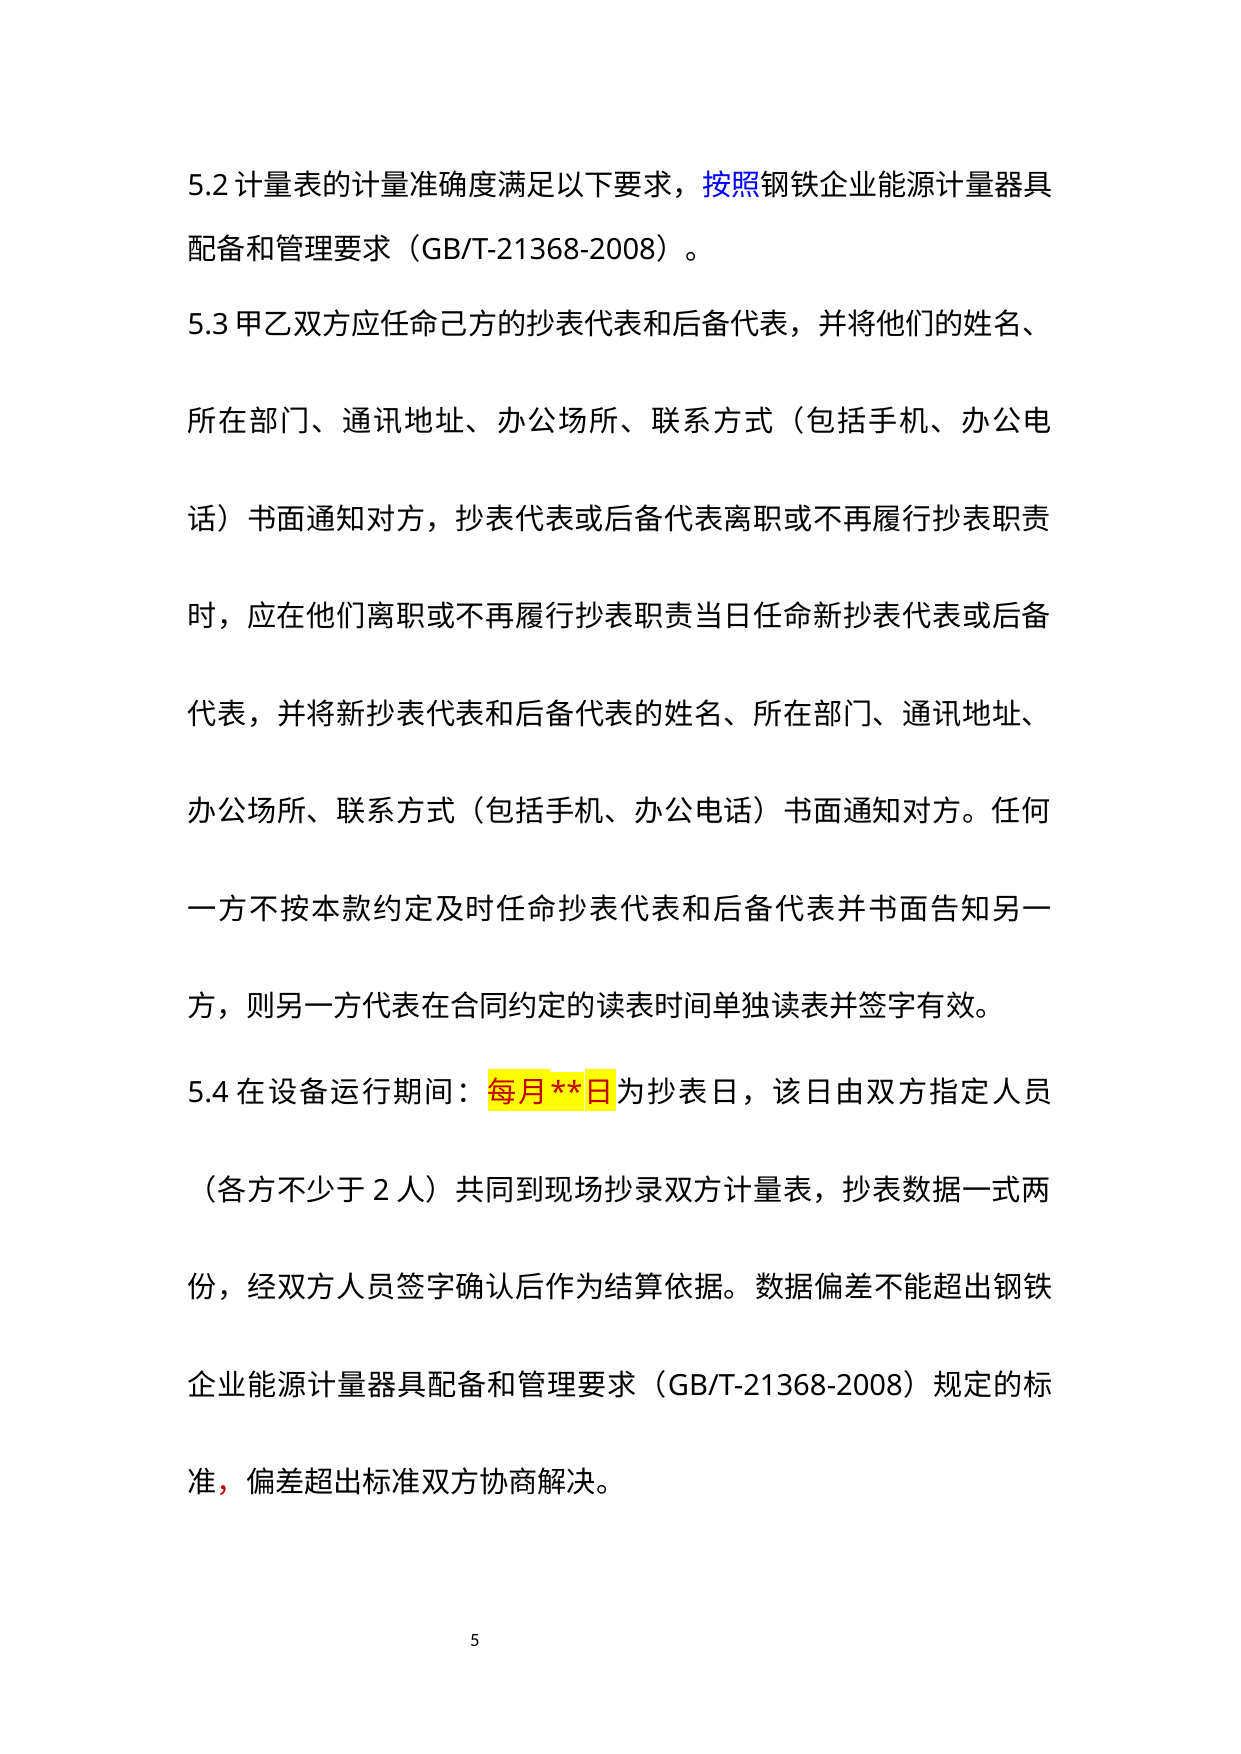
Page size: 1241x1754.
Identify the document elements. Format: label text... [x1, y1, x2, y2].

text 5.4在设备运行期间：每月**日为抄表日，该日由双方指定人员（各方不少于2人）共同到现场抄录双方计量表，抄表数据一式两份，经双方人员签字确认后作为结算依据。数据偏差不能超出钢铁企业能源计量器具配备和管理要求（GB/T-21368-2008）规定的标准，偏差超出标准双方协商解决。 [187, 1058, 1053, 1513]
text 5.3甲乙双方应任命己方的抄表代表和后备代表，并将他们的姓名、所在部门、通讯地址、办公场所、联系方式（包括手机、办公电话）书面通知对方，抄表代表或后备代表离职或不再履行抄表职责时，应在他们离职或不再履行抄表职责当日任命新抄表代表或后备代表，并将新抄表代表和后备代表的姓名、所在部门、通讯地址、办公场所、联系方式（包括手机、办公电话）书面通知对方。任何一方不按本款约定及时任命抄表代表和后备代表并书面告知另一方，则另一方代表在合同约定的读表时间单独读表并签字有效。 [187, 289, 1053, 1037]
list 5.2计量表的计量准确度满足以下要求，按照钢铁企业能源计量器具配备和管理要求（GB/T-21368-2008）。 [187, 162, 1053, 268]
